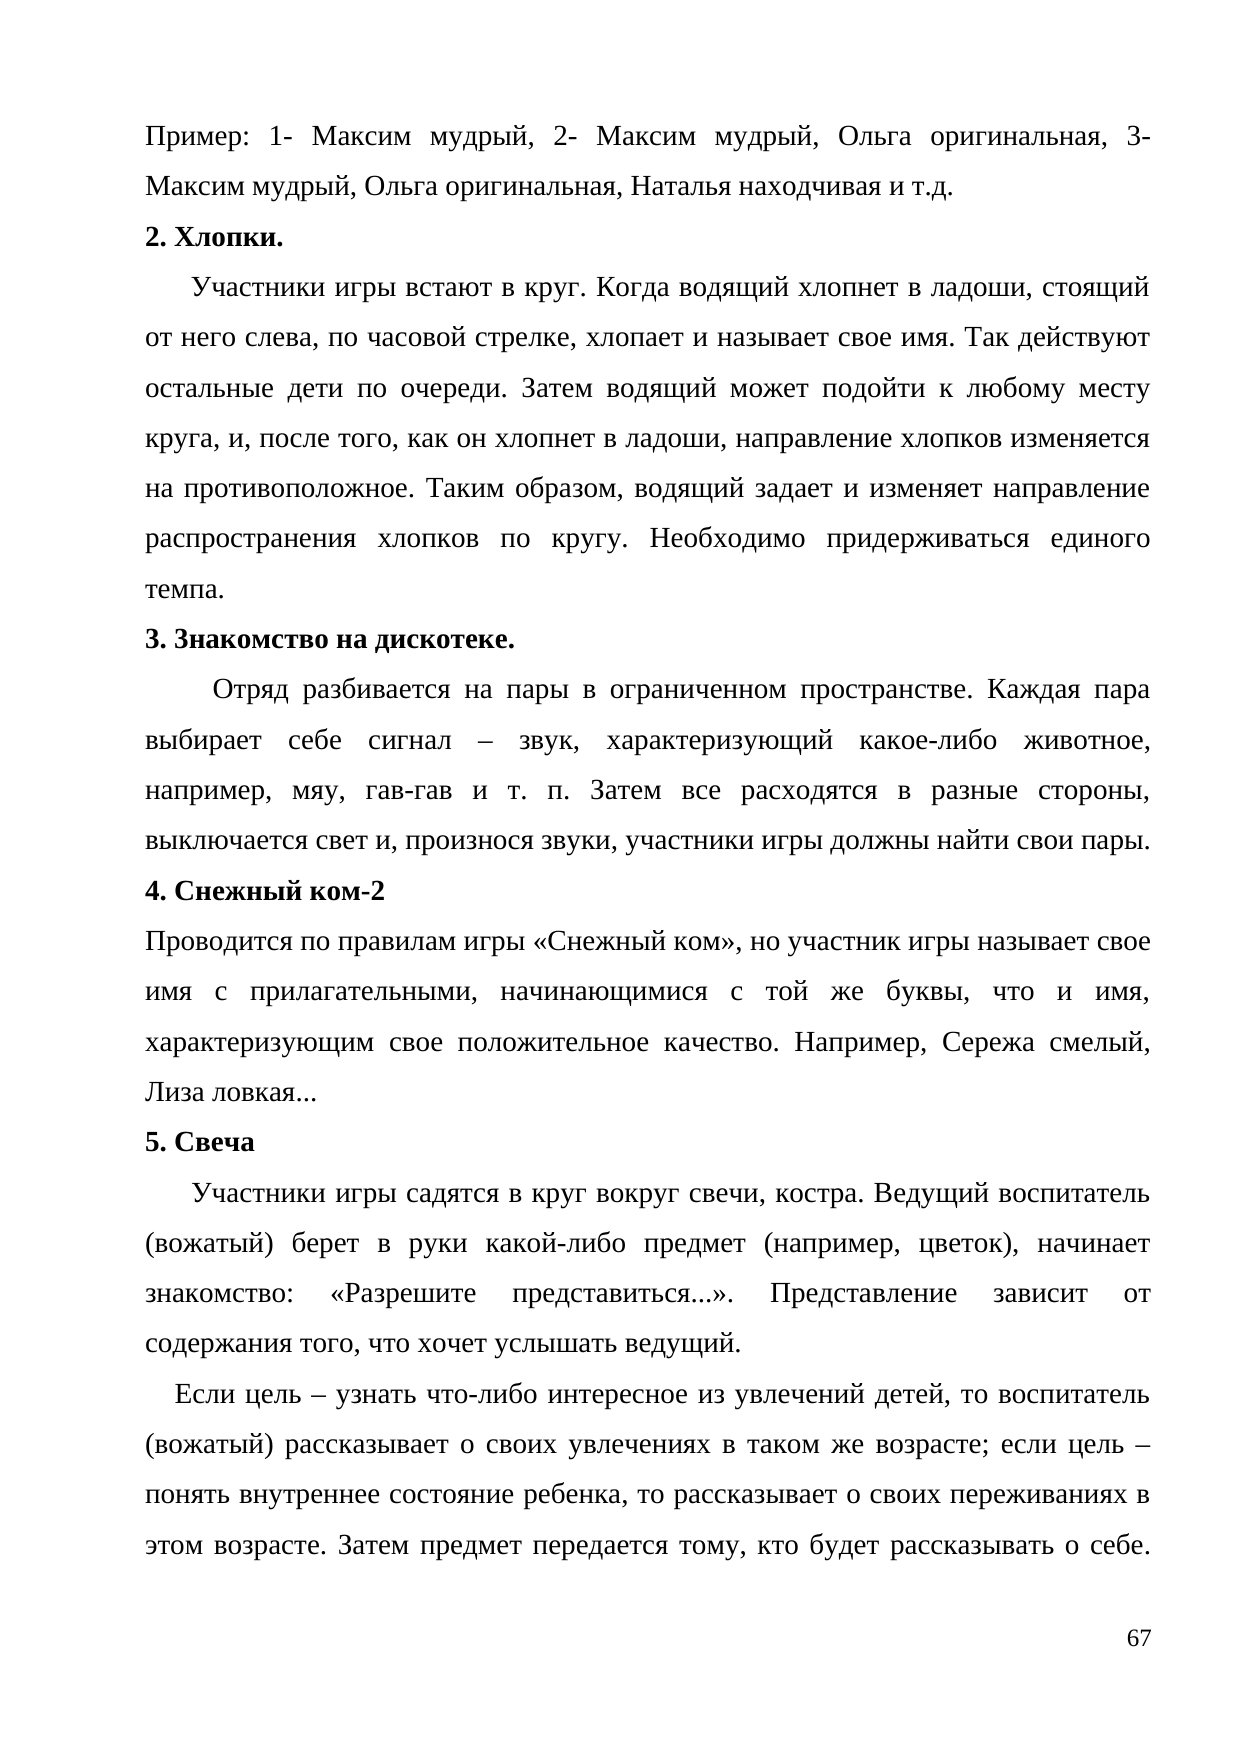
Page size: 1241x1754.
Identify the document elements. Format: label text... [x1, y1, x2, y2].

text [145, 1376, 1152, 1560]
text 5. Свеча [145, 1124, 1152, 1158]
text 2. Хлопки. [145, 219, 1152, 252]
text 4. Снежный ком-2 [145, 873, 1152, 906]
text Пример: 1- Максим мудрый, 2- Максим мудрый, Ольга оригинальная, 3- Максим мудрый, Ольга оригинальная, Наталья находчивая и т.д. [145, 118, 1152, 202]
text 3. 3накомство на дискотеке. [145, 621, 1152, 655]
text Отряд разбивается на пары в ограниченном пространстве. Каждая пара выбирает себе сигнал – звук, характеризующий какое-либо животное, например, мяу, гав-гав и т. п. Затем все расходятся в разные стороны, выключается свет и, произнося звуки, участники игры должны найти свои пары. [145, 672, 1152, 856]
text Проводится по правилам игры «Снежный ком», но участник игры называет свое имя с прилагательными, начинающимися с той же буквы, что и имя, характеризующим свое положительное качество. Например, Сережа смелый, Лиза ловкая... [145, 923, 1152, 1108]
text Участники игры садятся в круг вокруг свечи, костра. Ведущий воспитатель (вожатый) берет в руки какой-либо предмет (например, цветок), начинает знакомство: «Разрешите представиться...». Представление зависит от содержания того, что хочет услышать ведущий. [145, 1175, 1152, 1359]
text Участники игры встают в круг. Когда водящий хлопнет в ладоши, стоящий от него слева, по часовой стрелке, хлопает и называет свое имя. Так действуют остальные дети по очереди. Затем водящий может подойти к любому месту круга, и, после того, как он хлопнет в ладоши, направление хлопков изменяется на противоположное. Таким образом, водящий задает и изменяет направление распространения хлопков по кругу. Необходимо придерживаться единого темпа. [145, 269, 1152, 604]
